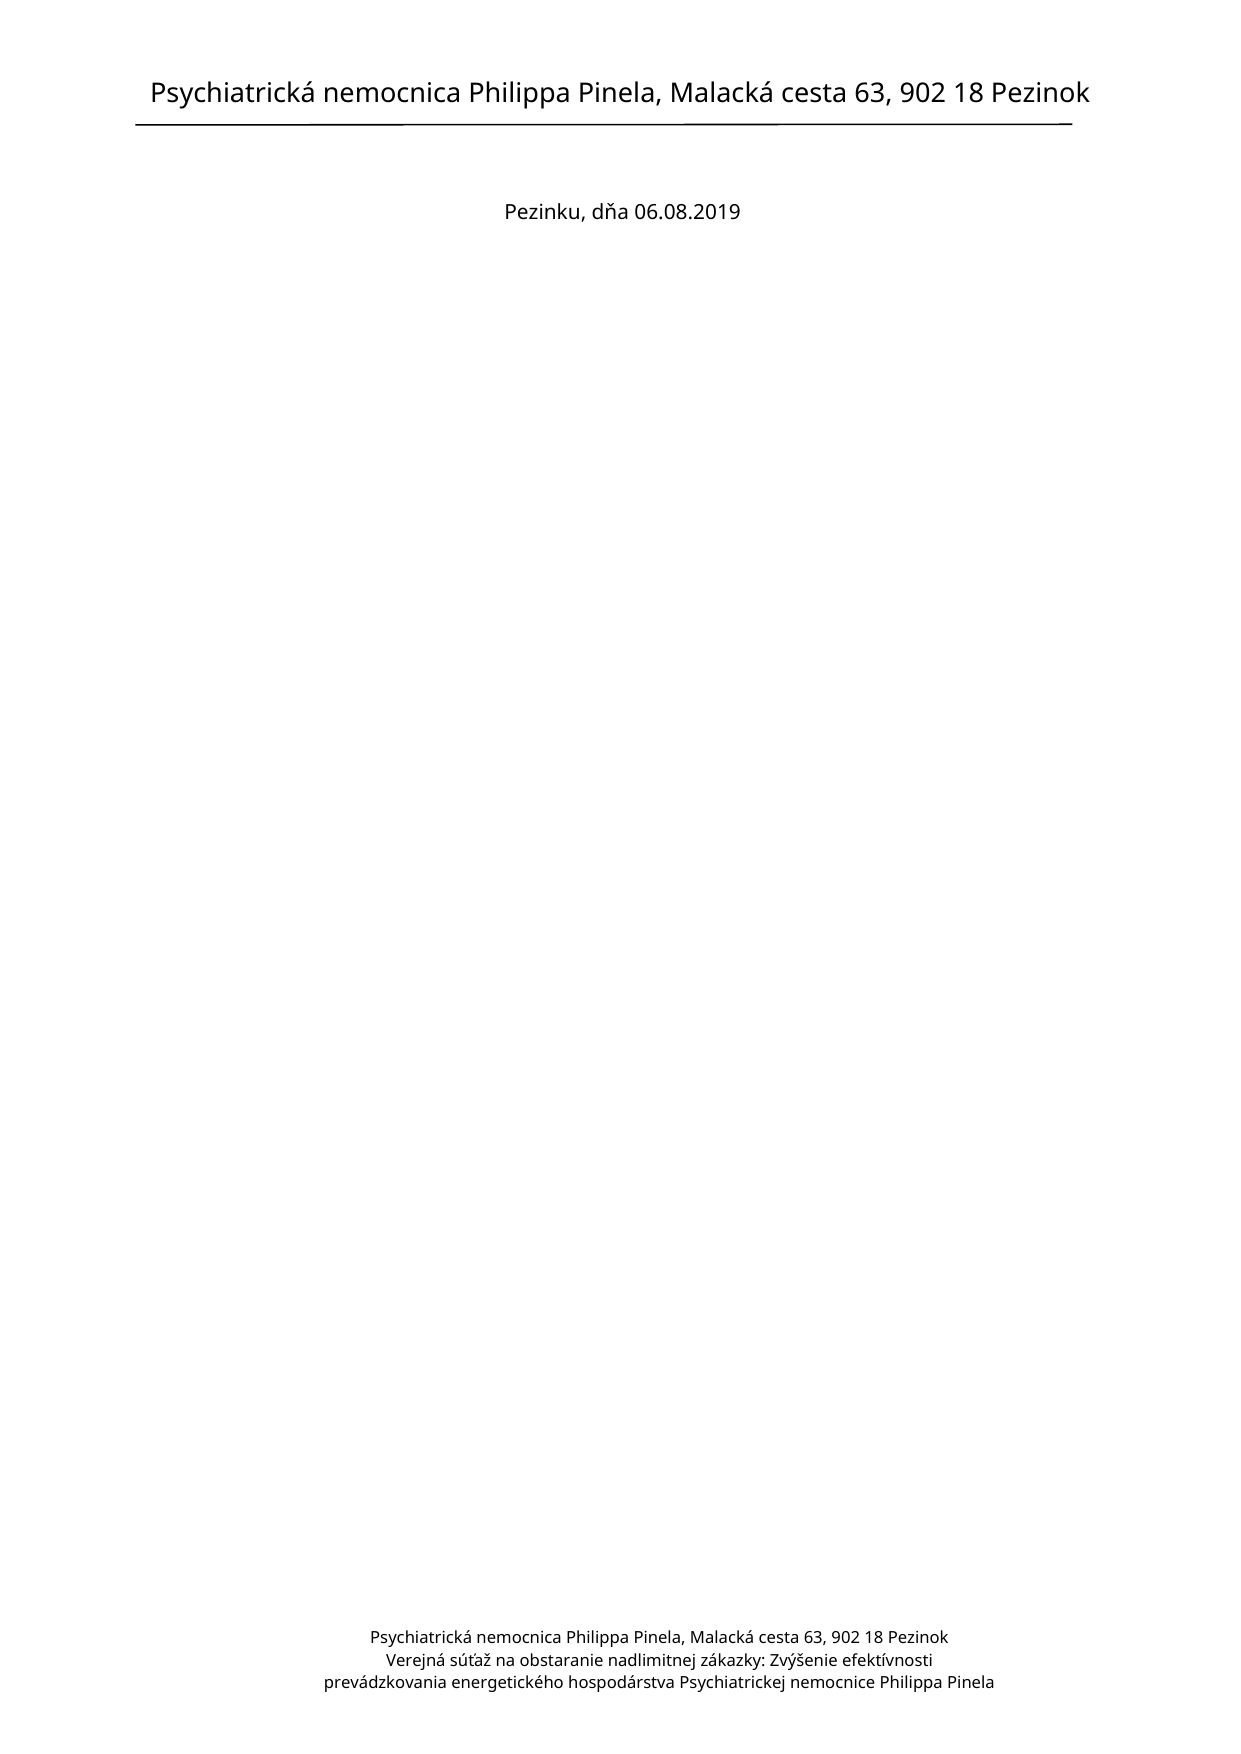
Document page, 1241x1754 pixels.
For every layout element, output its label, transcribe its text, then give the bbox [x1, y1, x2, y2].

text Pezinku, dňa 06.08.2019 [148, 197, 1093, 226]
